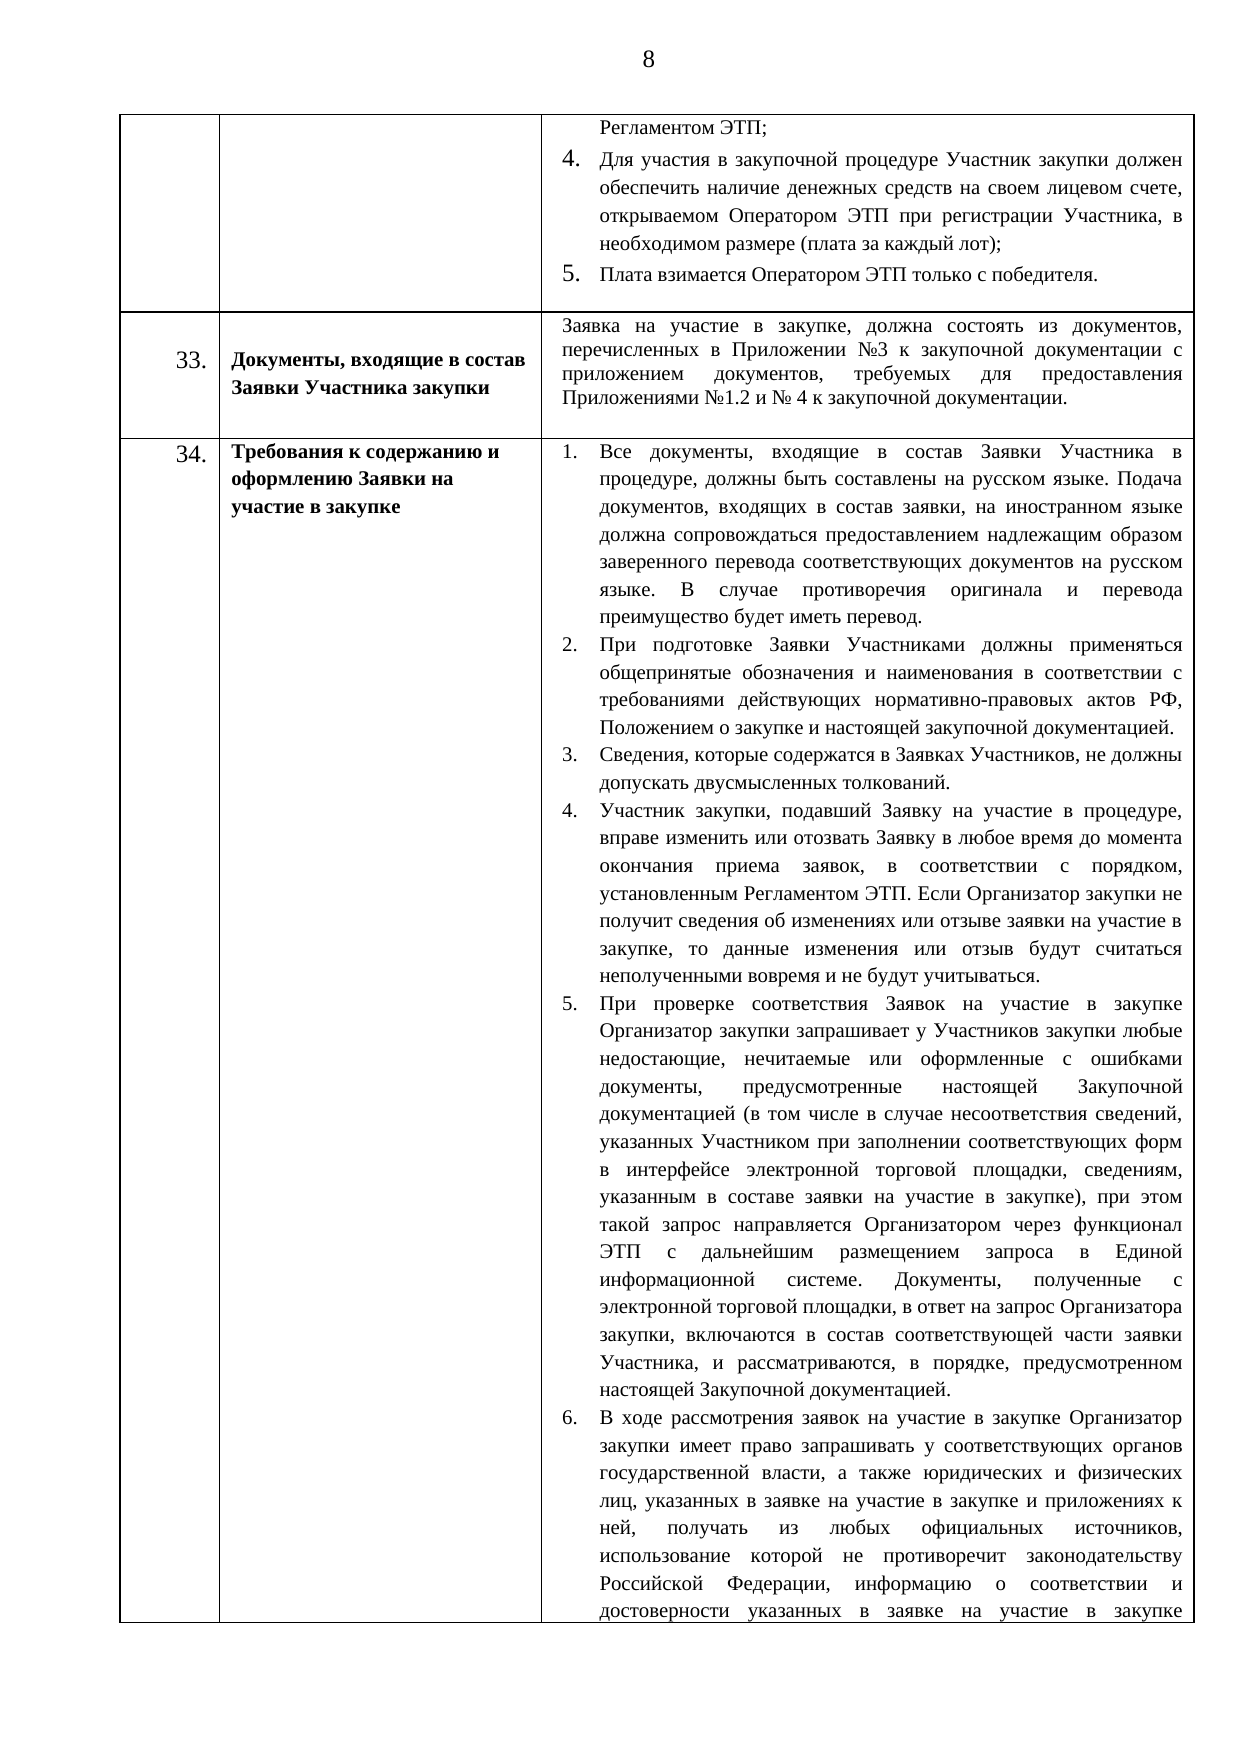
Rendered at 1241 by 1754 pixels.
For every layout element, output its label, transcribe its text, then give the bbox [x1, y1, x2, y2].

table_cell [121, 313, 219, 438]
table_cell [220, 439, 541, 1622]
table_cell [542, 439, 1193, 1622]
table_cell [542, 115, 1193, 311]
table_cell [220, 115, 541, 311]
table_cell Заявка на участие в закупке, должна состоять из документов, перечисленных в Приложении №3 к закупочной документации с приложением документов, требуемых для предоставления Приложениями №1.2 и № 4 к закупочной документации. [542, 313, 1193, 438]
table_cell Документы, входящие в состав Заявки Участника закупки [220, 313, 541, 438]
table_cell [121, 115, 219, 311]
table_cell [121, 439, 219, 1622]
